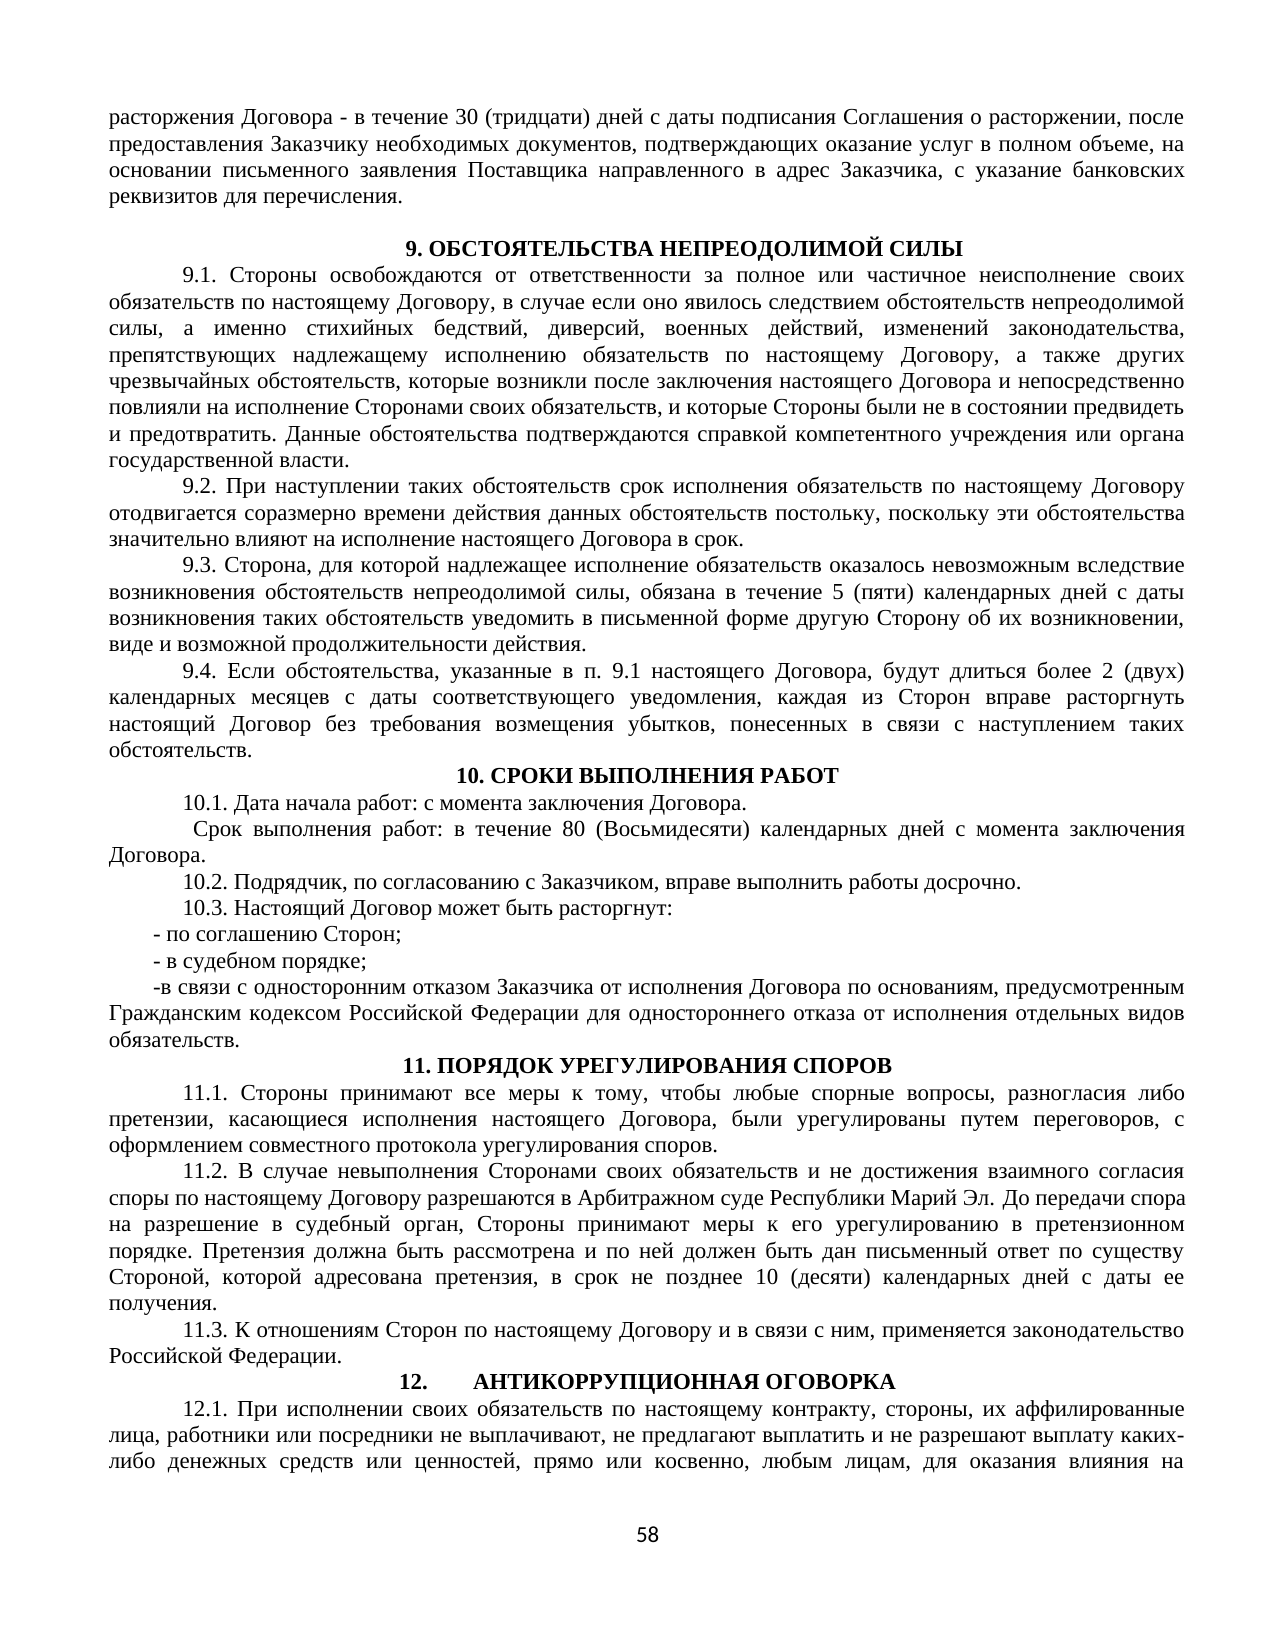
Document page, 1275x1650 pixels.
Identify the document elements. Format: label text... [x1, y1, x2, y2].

text 9.2. При наступлении таких обстоятельств срок исполнения обязательств по настоящему Договору отодвигается соразмерно времени действия данных обстоятельств постольку, поскольку эти обстоятельства значительно влияют на исполнение настоящего Договора в срок. [108, 472, 1186, 551]
text 10.2. Подрядчик, по согласованию с Заказчиком, вправе выполнить работы досрочно. [108, 868, 1186, 894]
text - в судебном порядке; [108, 947, 1186, 973]
text 11. ПОРЯДОК УРЕГУЛИРОВАНИЯ СПОРОВ [108, 1052, 1186, 1078]
text Срок выполнения работ: в течение 80 (Восьмидесяти) календарных дней с момента заключения Договора. [108, 815, 1186, 868]
text 12. АНТИКОРРУПЦИОННАЯ ОГОВОРКА [108, 1368, 1186, 1395]
text 9.3. Сторона, для которой надлежащее исполнение обязательств оказалось невозможным вследствие возникновения обстоятельств непреодолимой силы, обязана в течение 5 (пяти) календарных дней с даты возникновения таких обстоятельств уведомить в письменной форме другую Сторону об их возникновении, виде и возможной продолжительности действия. [108, 551, 1186, 657]
text 9. ОБСТОЯТЕЛЬСТВА НЕПРЕОДОЛИМОЙ СИЛЫ [108, 235, 1186, 262]
text 11.3. К отношениям Сторон по настоящему Договору и в связи с ним, применяется законодательство Российской Федерации. [108, 1316, 1186, 1368]
text 10.3. Настоящий Договор может быть расторгнут: [108, 894, 1186, 920]
text - по соглашению Сторон; [108, 920, 1186, 947]
text 9.4. Если обстоятельства, указанные в п. 9.1 настоящего Договора, будут длиться более 2 (двух) календарных месяцев с даты соответствующего уведомления, каждая из Сторон вправе расторгнуть настоящий Договор без требования возмещения убытков, понесенных в связи с наступлением таких обстоятельств. [108, 657, 1186, 762]
text 11.1. Стороны принимают все меры к тому, чтобы любые спорные вопросы, разногласия либо претензии, касающиеся исполнения настоящего Договора, были урегулированы путем переговоров, с оформлением совместного протокола урегулирования споров. [108, 1078, 1186, 1158]
text 11.2. В случае невыполнения Сторонами своих обязательств и не достижения взаимного согласия споры по настоящему Договору разрешаются в Арбитражном суде Республики Марий Эл. До передачи спора на разрешение в судебный орган, Стороны принимают меры к его урегулированию в претензионном порядке. Претензия должна быть рассмотрена и по ней должен быть дан письменный ответ по существу Стороной, которой адресована претензия, в срок не позднее 10 (десяти) календарных дней с даты ее получения. [108, 1158, 1186, 1316]
text 10. СРОКИ ВЫПОЛНЕНИЯ РАБОТ [108, 762, 1186, 789]
text -в связи с односторонним отказом Заказчика от исполнения Договора по основаниям, предусмотренным Гражданским кодексом Российской Федерации для одностороннего отказа от исполнения отдельных видов обязательств. [108, 973, 1186, 1052]
text 10.1. Дата начала работ: с момента заключения Договора. [108, 789, 1186, 815]
text 9.1. Стороны освобождаются от ответственности за полное или частичное неисполнение своих обязательств по настоящему Договору, в случае если оно явилось следствием обстоятельств непреодолимой силы, а именно стихийных бедствий, диверсий, военных действий, изменений законодательства, препятствующих надлежащему исполнению обязательств по настоящему Договору, а также других чрезвычайных обстоятельств, которые возникли после заключения настоящего Договора и непосредственно повлияли на исполнение Сторонами своих обязательств, и которые Стороны были не в состоянии предвидеть и предотвратить. Данные обстоятельства подтверждаются справкой компетентного учреждения или органа государственной власти. [108, 262, 1186, 472]
